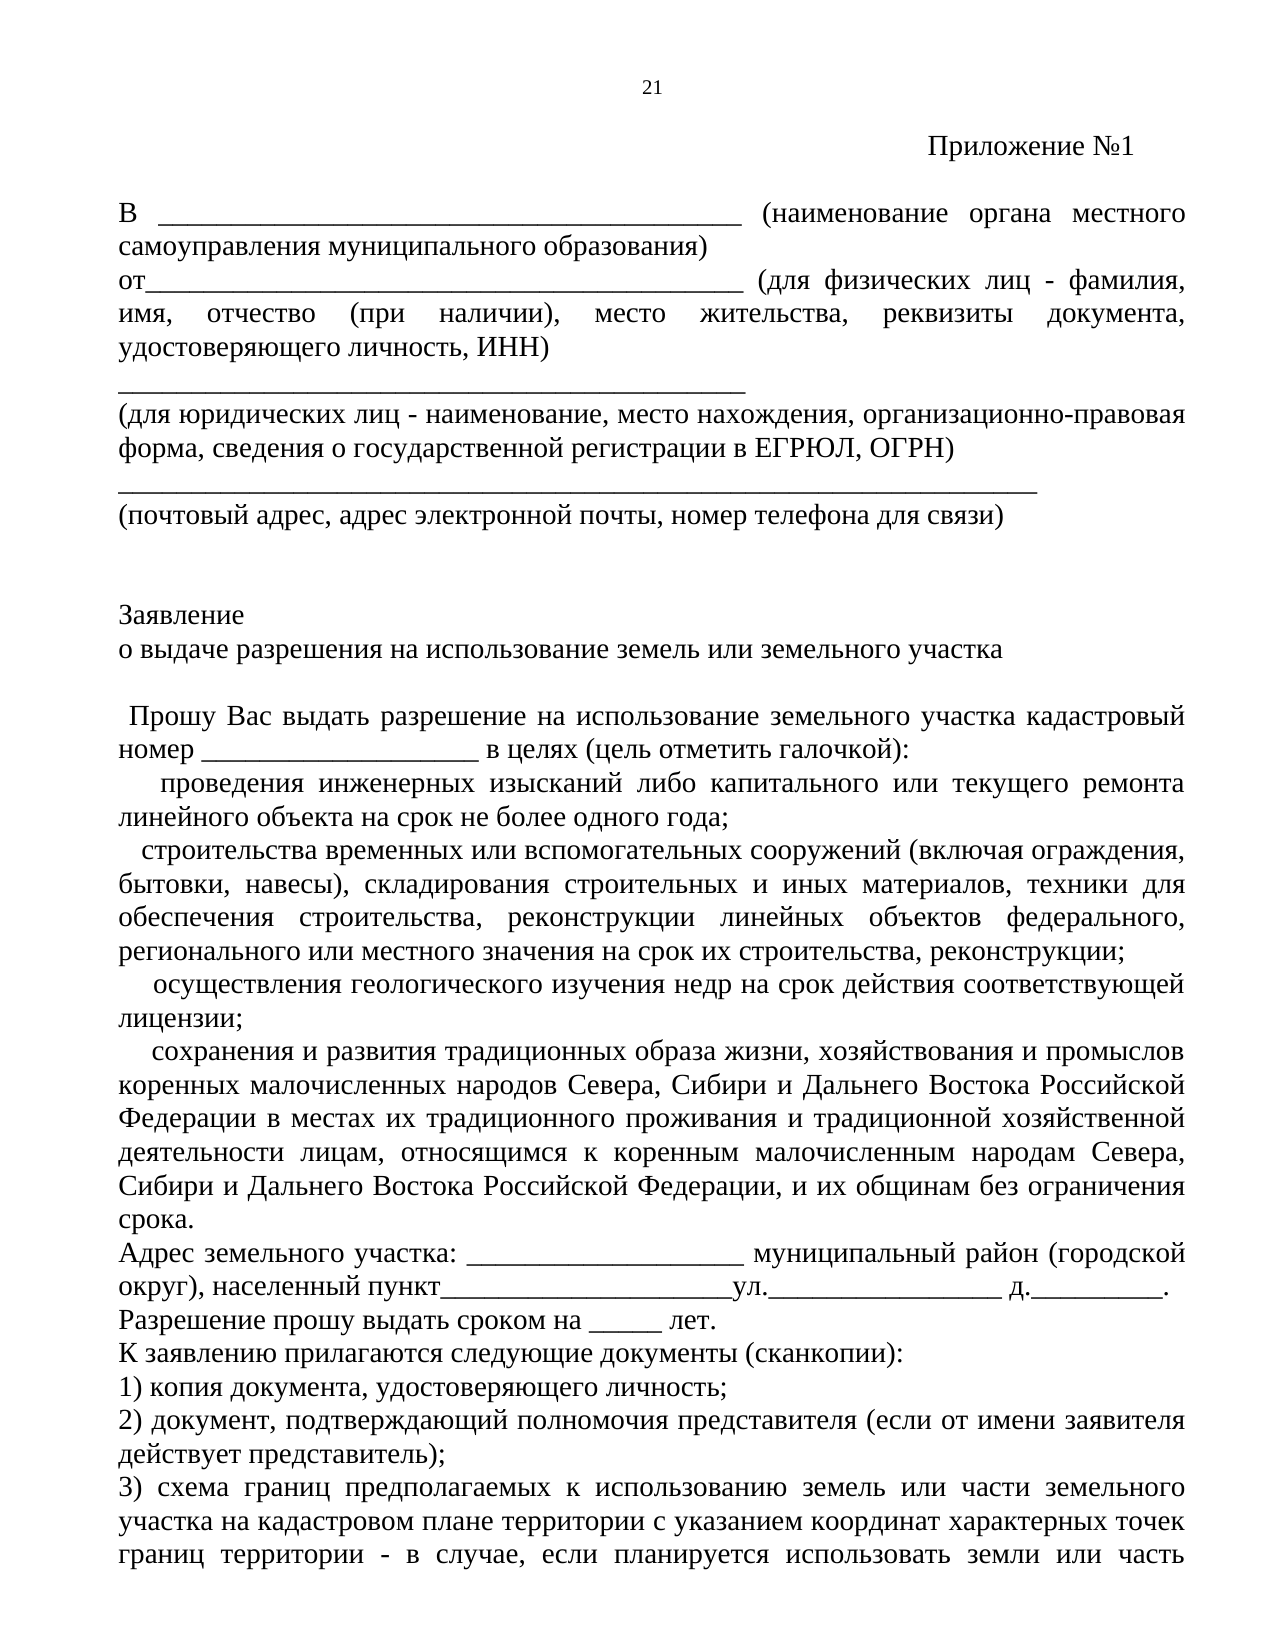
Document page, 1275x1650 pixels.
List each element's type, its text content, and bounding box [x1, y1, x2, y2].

text Адрес земельного участка: ___________________ муниципальный район (городской округ), населенный пункт____________________ул.________________ д._________. [118, 1235, 1186, 1302]
text Приложение №1 [118, 128, 1186, 161]
text проведения инженерных изысканий либо капитального или текущего ремонта линейного объекта на срок не более одного года; [118, 765, 1186, 832]
text ___________________________________________ [118, 363, 1186, 396]
text _______________________________________________________________ [118, 463, 1186, 497]
text (почтовый адрес, адрес электронной почты, номер телефона для связи) [118, 497, 1186, 530]
text (для юридических лиц - наименование, место нахождения, организационно-правовая форма, сведения о государственной регистрации в ЕГРЮЛ, ОГРН) [118, 396, 1186, 463]
text осуществления геологического изучения недр на срок действия соответствующей лицензии; [118, 966, 1186, 1033]
text о выдаче разрешения на использование земель или земельного участка [118, 631, 1186, 664]
text строительства временных или вспомогательных сооружений (включая ограждения, бытовки, навесы), складирования строительных и иных материалов, техники для обеспечения строительства, реконструкции линейных объектов федерального, регионального или местного значения на срок их строительства, реконструкции; [118, 832, 1186, 966]
text К заявлению прилагаются следующие документы (сканкопии): [118, 1335, 1186, 1369]
text Заявление [118, 597, 1186, 631]
text 1) копия документа, удостоверяющего личность; [118, 1369, 1186, 1402]
text 2) документ, подтверждающий полномочия представителя (если от имени заявителя действует представитель); [118, 1402, 1186, 1469]
text Разрешение прошу выдать сроком на _____ лет. [118, 1302, 1186, 1335]
text В ________________________________________ (наименование органа местного самоуправления муниципального образования) [118, 195, 1186, 262]
text Прошу Вас выдать разрешение на использование земельного участка кадастровый номер ___________________ в целях (цель отметить галочкой): [118, 698, 1186, 765]
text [118, 1469, 1186, 1570]
text от_________________________________________ (для физических лиц - фамилия, имя, отчество (при наличии), место жительства, реквизиты документа, удостоверяющего личность, ИНН) [118, 262, 1186, 363]
text сохранения и развития традиционных образа жизни, хозяйствования и промыслов коренных малочисленных народов Севера, Сибири и Дальнего Востока Российской Федерации в местах их традиционного проживания и традиционной хозяйственной деятельности лицам, относящимся к коренным малочисленным народам Севера, Сибири и Дальнего Востока Российской Федерации, и их общинам без ограничения срока. [118, 1033, 1186, 1235]
